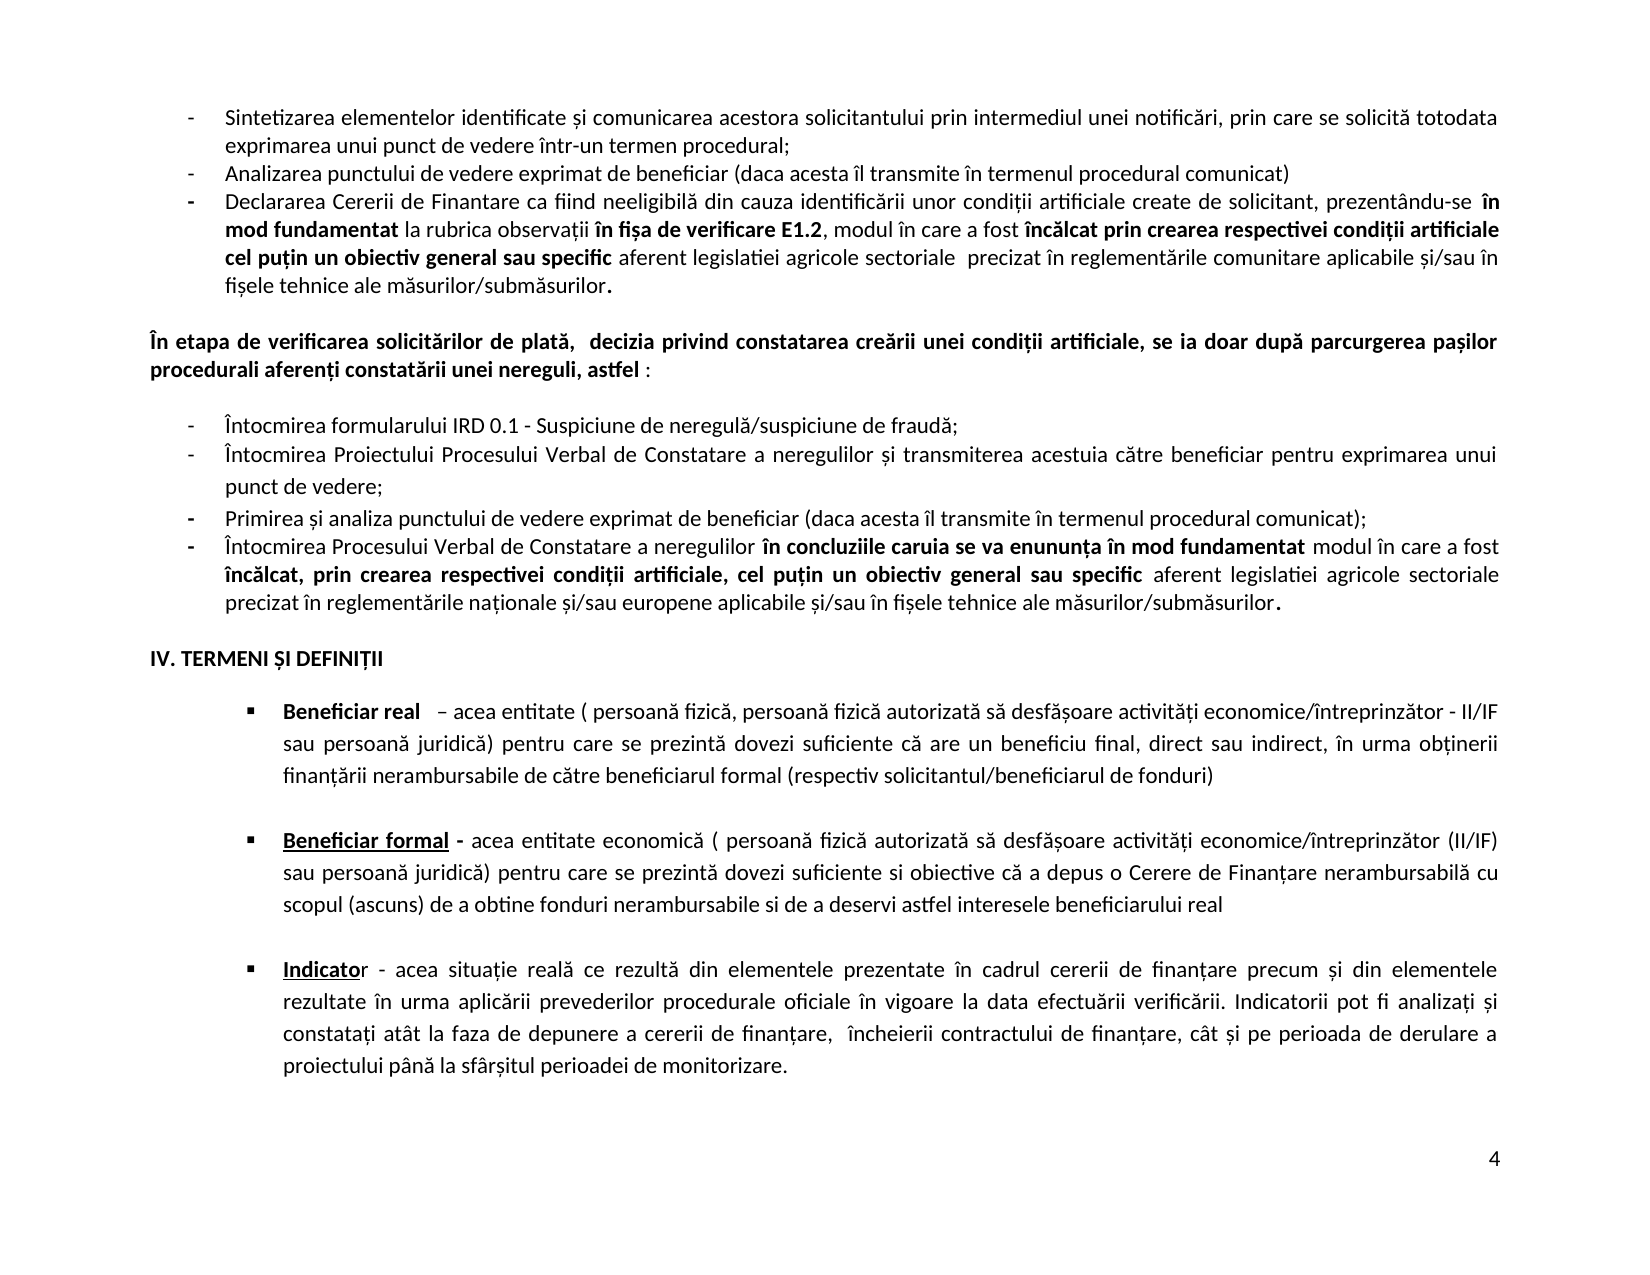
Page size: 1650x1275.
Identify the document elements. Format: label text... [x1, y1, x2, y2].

list Sintetizarea elementelor identificate și comunicarea acestora solicitantului prin intermediul unei notificări, prin care se solicită totodata exprimarea unui punct de vedere într-un termen procedural; [187, 103, 1500, 159]
list Declararea Cererii de Finantare ca fiind neeligibilă din cauza identificării unor condiții artificiale create de solicitant, prezentându-se în mod fundamentat la rubrica observații în fișa de verificare E1.2, modul în care a fost încălcat prin crearea respectivei condiții artificiale cel puțin un obiectiv general sau specific aferent legislatiei agricole sectoriale precizat în reglementările comunitare aplicabile și/sau în fișele tehnice ale măsurilor/submăsurilor. [187, 187, 1500, 299]
text IV. TERMENI ȘI DEFINIȚII [150, 644, 1500, 672]
list Întocmirea Proiectului Procesului Verbal de Constatare a neregulilor și transmiterea acestuia către beneficiar pentru exprimarea unui punct de vedere; [187, 440, 1500, 500]
list Analizarea punctului de vedere exprimat de beneficiar (daca acesta îl transmite în termenul procedural comunicat) [187, 159, 1500, 187]
text În etapa de verificarea solicitărilor de plată, decizia privind constatarea creării unei condiții artificiale, se ia doar după parcurgerea pașilor procedurali aferenți constatării unei nereguli, astfel : [150, 328, 1500, 384]
list Întocmirea formularului IRD 0.1 - Suspiciune de neregulă/suspiciune de fraudă; [187, 412, 1500, 440]
list Beneficiar formal - acea entitate economică ( persoană fizică autorizată să desfășoare activități economice/întreprinzător (II/IF) sau persoană juridică) pentru care se prezintă dovezi suficiente si obiective că a depus o Cerere de Finanțare nerambursabilă cu scopul (ascuns) de a obtine fonduri nerambursabile si de a deservi astfel interesele beneficiarului real [245, 826, 1500, 918]
list Primirea și analiza punctului de vedere exprimat de beneficiar (daca acesta îl transmite în termenul procedural comunicat); [187, 504, 1500, 532]
list Întocmirea Procesului Verbal de Constatare a neregulilor în concluziile caruia se va enununța în mod fundamentat modul în care a fost încălcat, prin crearea respectivei condiții artificiale, cel puțin un obiectiv general sau specific aferent legislatiei agricole sectoriale precizat în reglementările naţionale şi/sau europene aplicabile și/sau în fișele tehnice ale măsurilor/submăsurilor. [187, 532, 1500, 616]
list Indicator - acea situație reală ce rezultă din elementele prezentate în cadrul cererii de finanțare precum și din elementele rezultate în urma aplicării prevederilor procedurale oficiale în vigoare la data efectuării verificării. Indicatorii pot fi analizați și constatați atât la faza de depunere a cererii de finanțare, încheierii contractului de finanțare, cât și pe perioada de derulare a proiectului până la sfârșitul perioadei de monitorizare. [245, 955, 1500, 1079]
list Beneficiar real – acea entitate ( persoană fizică, persoană fizică autorizată să desfășoare activități economice/întreprinzător - II/IF sau persoană juridică) pentru care se prezintă dovezi suficiente că are un beneficiu final, direct sau indirect, în urma obținerii finanțării nerambursabile de către beneficiarul formal (respectiv solicitantul/beneficiarul de fonduri) [245, 697, 1500, 789]
